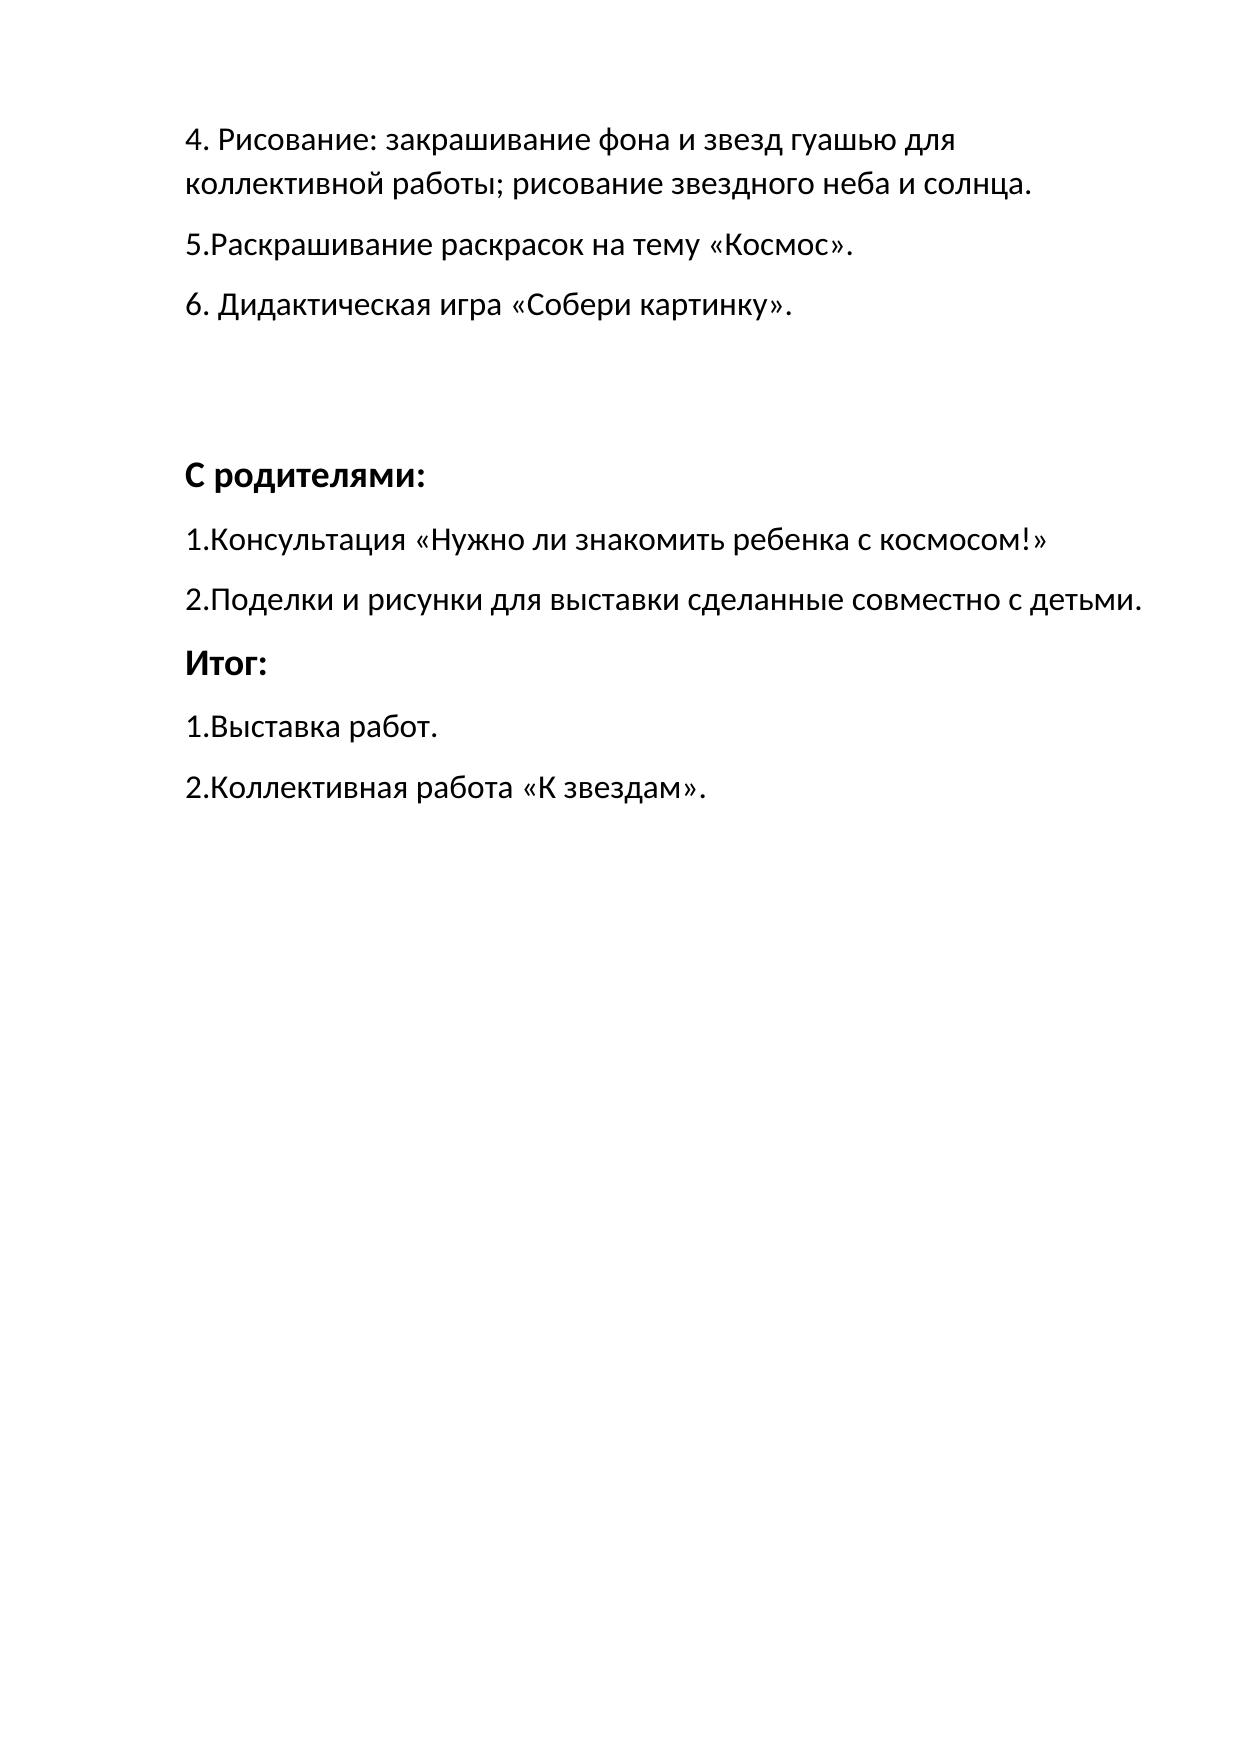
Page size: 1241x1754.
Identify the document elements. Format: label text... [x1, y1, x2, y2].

text 6. Дидактическая игра «Собери картинку». [185, 283, 1152, 324]
text 1.Консультация «Нужно ли знакомить ребенка с космосом!» [185, 518, 1152, 558]
text 1.Выставка работ. [185, 705, 1152, 746]
text 4. Рисование: закрашивание фона и звезд гуашью для коллективной работы; рисование звездного неба и солнца. [185, 118, 1152, 203]
text 5.Раскрашивание раскрасок на тему «Космос». [185, 223, 1152, 263]
text Итог: [185, 639, 1152, 685]
text 2.Поделки и рисунки для выставки сделанные совместно с детьми. [185, 578, 1152, 619]
text 2.Коллективная работа «К звездам». [185, 766, 1152, 806]
text С родителями: [185, 451, 1152, 497]
